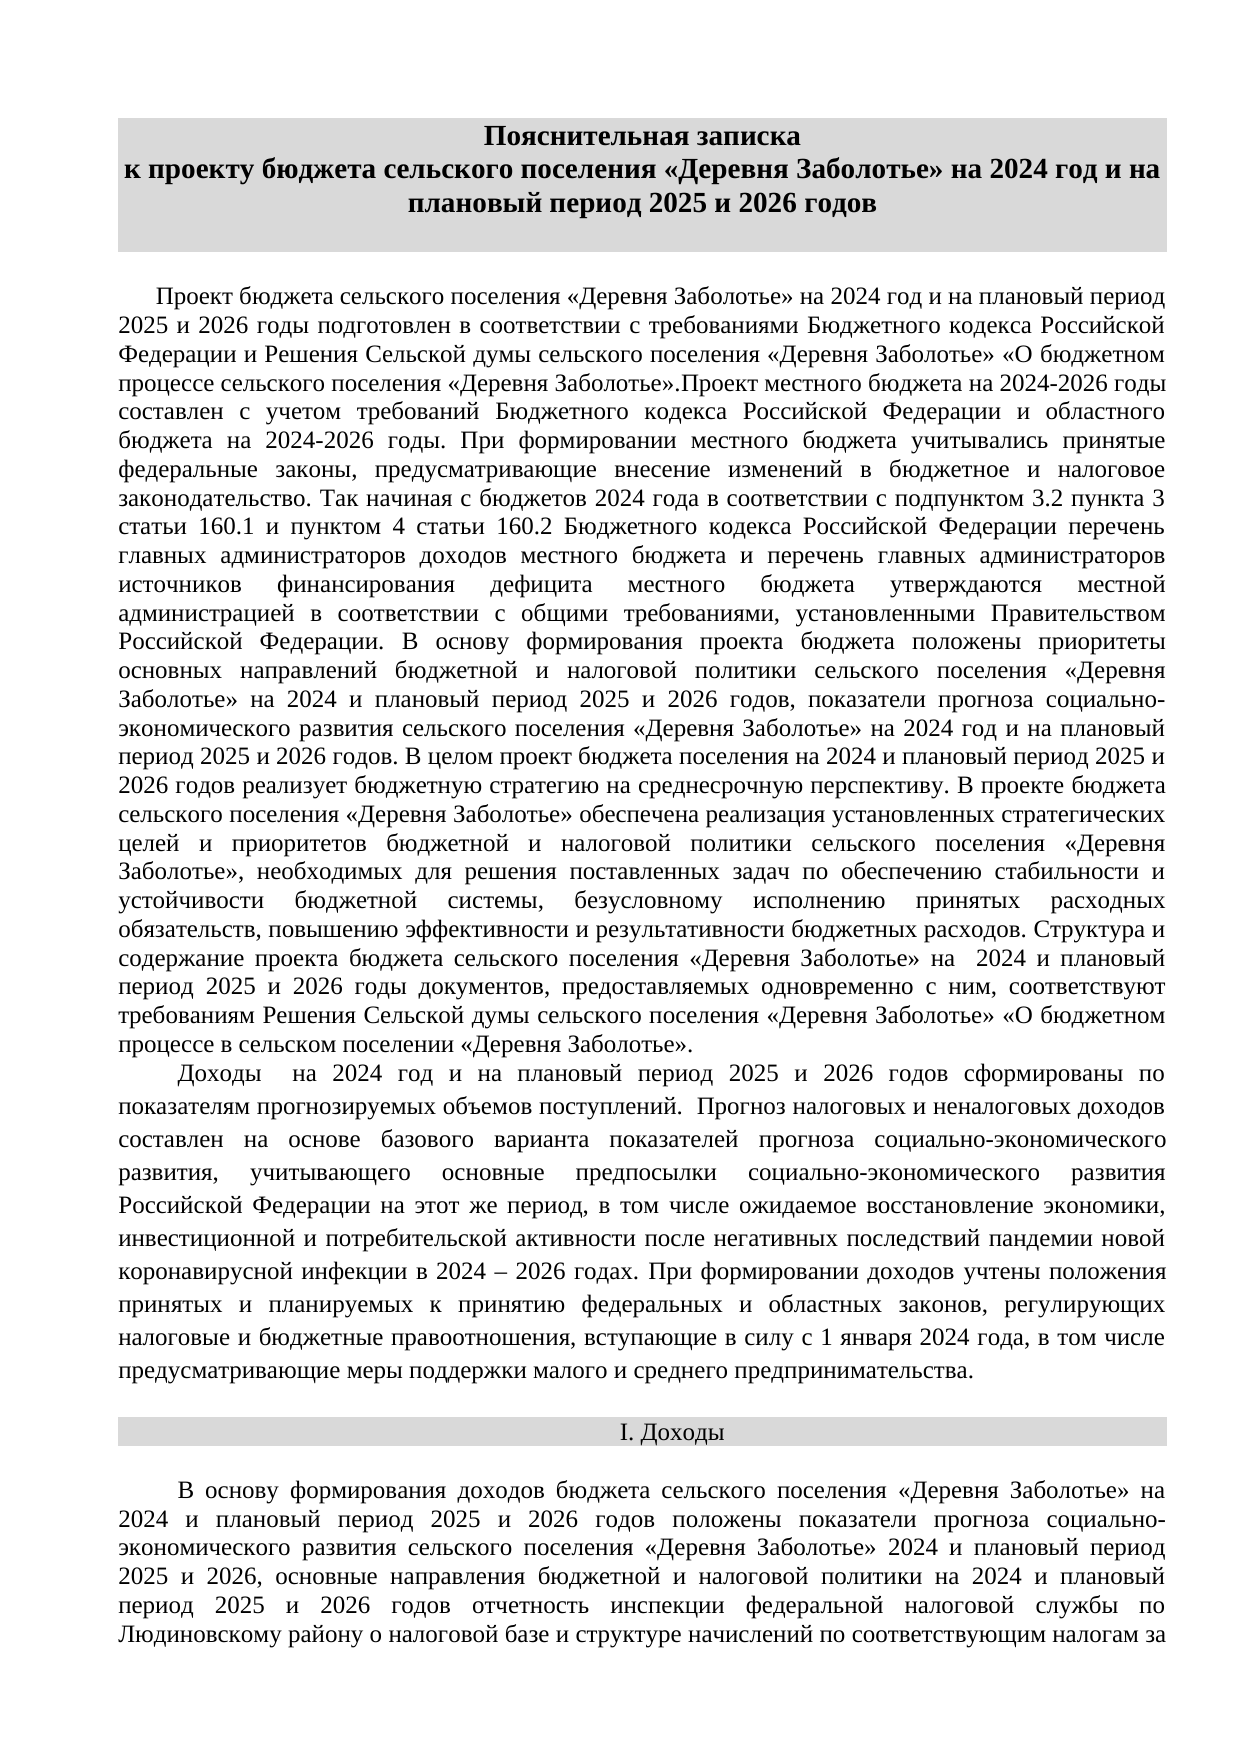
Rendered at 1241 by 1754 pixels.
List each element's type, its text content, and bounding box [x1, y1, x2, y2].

text Доходы на 2024 год и на плановый период 2025 и 2026 годов сформированы по показателям прогнозируемых объемов поступлений. Прогноз налоговых и неналоговых доходов составлен на основе базового варианта показателей прогноза социально-экономического развития, учитывающего основные предпосылки социально-экономического развития Российской Федерации на этот же период, в том числе ожидаемое восстановление экономики, инвестиционной и потребительской активности после негативных последствий пандемии новой коронавирусной инфекции в 2024 – 2026 годах. При формировании доходов учтены положения принятых и планируемых к принятию федеральных и областных законов, регулирующих налоговые и бюджетные правоотношения, вступающие в силу с 1 января 2024 года, в том числе предусматривающие меры поддержки малого и среднего предпринимательства. [118, 1058, 1167, 1384]
text к проекту бюджета сельского поселения «Деревня Заболотье» на 2024 год и на плановый период 2025 и 2026 годов [118, 152, 1167, 219]
text I. Доходы [118, 1417, 1167, 1446]
text Проект бюджета сельского поселения «Деревня Заболотье» на 2024 год и на плановый период 2025 и 2026 годы подготовлен в соответствии с требованиями Бюджетного кодекса Российской Федерации и Решения Сельской думы сельского поселения «Деревня Заболотье» «О бюджетном процессе сельского поселения «Деревня Заболотье».Проект местного бюджета на 2024-2026 годы составлен с учетом требований Бюджетного кодекса Российской Федерации и областного бюджета на 2024-2026 годы. При формировании местного бюджета учитывались принятые федеральные законы, предусматривающие внесение изменений в бюджетное и налоговое законодательство. Так начиная с бюджетов 2024 года в соответствии с подпунктом 3.2 пункта 3 статьи 160.1 и пунктом 4 статьи 160.2 Бюджетного кодекса Российской Федерации перечень главных администраторов доходов местного бюджета и перечень главных администраторов источников финансирования дефицита местного бюджета утверждаются местной администрацией в соответствии с общими требованиями, установленными Правительством Российской Федерации. В основу формирования проекта бюджета положены приоритеты основных направлений бюджетной и налоговой политики сельского поселения «Деревня Заболотье» на 2024 и плановый период 2025 и 2026 годов, показатели прогноза социально- экономического развития сельского поселения «Деревня Заболотье» на 2024 год и на плановый период 2025 и 2026 годов. В целом проект бюджета поселения на 2024 и плановый период 2025 и 2026 годов реализует бюджетную стратегию на среднесрочную перспективу. В проекте бюджета сельского поселения «Деревня Заболотье» обеспечена реализация установленных стратегических целей и приоритетов бюджетной и налоговой политики сельского поселения «Деревня Заболотье», необходимых для решения поставленных задач по обеспечению стабильности и устойчивости бюджетной системы, безусловному исполнению принятых расходных обязательств, повышению эффективности и результативности бюджетных расходов. Структура и содержание проекта бюджета сельского поселения «Деревня Заболотье» на 2024 и плановый период 2025 и 2026 годы документов, предоставляемых одновременно с ним, соответствуют требованиям Решения Сельской думы сельского поселения «Деревня Заболотье» «О бюджетном процессе в сельском поселении «Деревня Заболотье». [118, 281, 1167, 1058]
text Пояснительная записка [118, 118, 1167, 152]
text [118, 1475, 1167, 1647]
